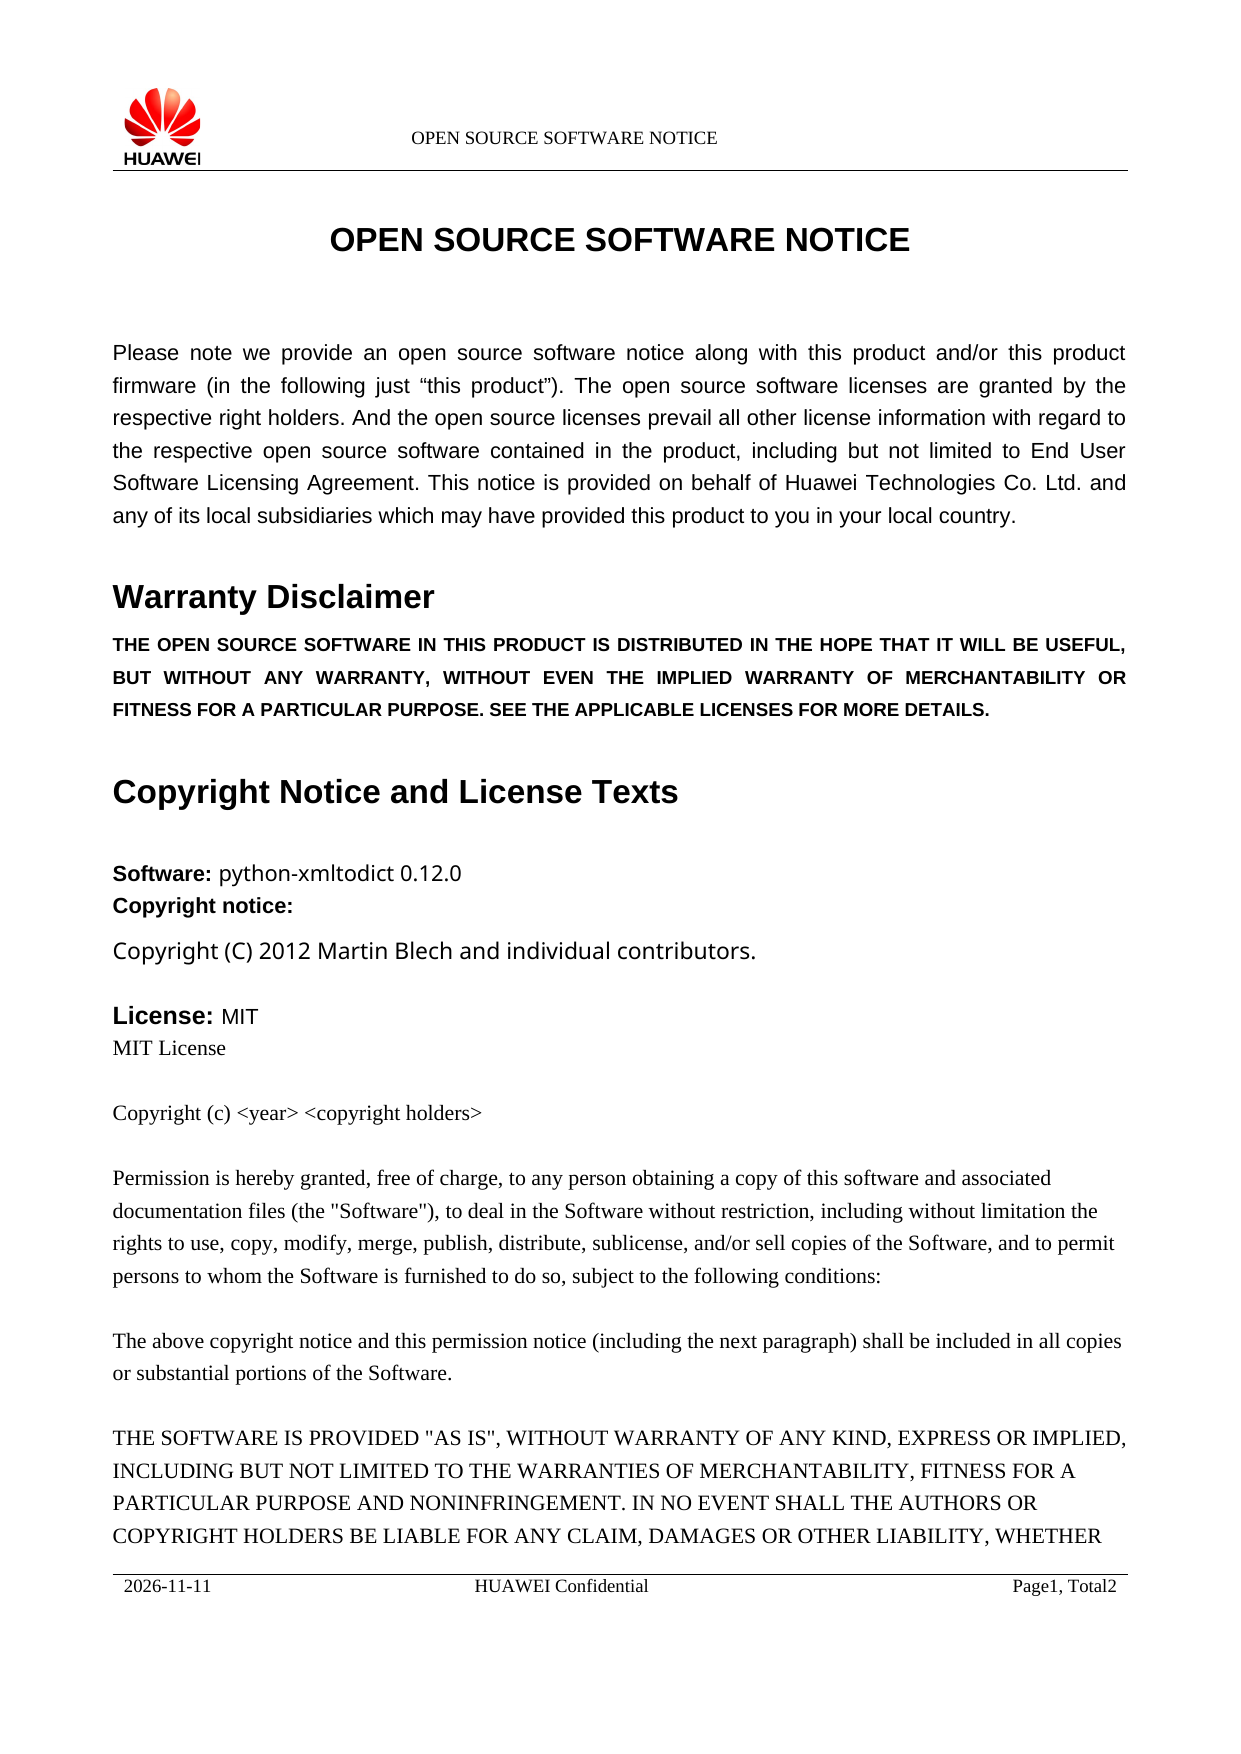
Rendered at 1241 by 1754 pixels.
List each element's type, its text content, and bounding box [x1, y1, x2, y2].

text Copyright (C) 2012 Martin Blech and individual contributors. [112, 934, 1128, 999]
text License: MIT [112, 999, 1128, 1031]
text The open source software in this product is distributed in the hope that it will be useful, but WITHOUT ANY WARRANTY, without even the implied warranty of MERCHANTABILITY or FITNESS FOR A PARTICULAR PURPOSE. See the applicable licenses for more details. [112, 629, 1128, 726]
title Software: python-xmltodict 0.12.0 [112, 856, 1128, 889]
text Warranty Disclaimer [112, 564, 1128, 629]
text Please note we provide an open source software notice along with this product and/or this product firmware (in the following just “this product”). The open source software licenses are granted by the respective right holders. And the open source licenses prevail all other license information with regard to the respective open source software contained in the product, including but not limited to End User Software Licensing Agreement. This notice is provided on behalf of Huawei Technologies Co. Ltd. and any of its local subsidiaries which may have provided this product to you in your local country. [112, 336, 1128, 531]
text Copyright Notice and License Texts [112, 759, 1128, 824]
picture [124, 88, 201, 165]
text OPEN SOURCE SOFTWARE NOTICE [112, 206, 1128, 271]
text Copyright notice: [112, 889, 1128, 921]
